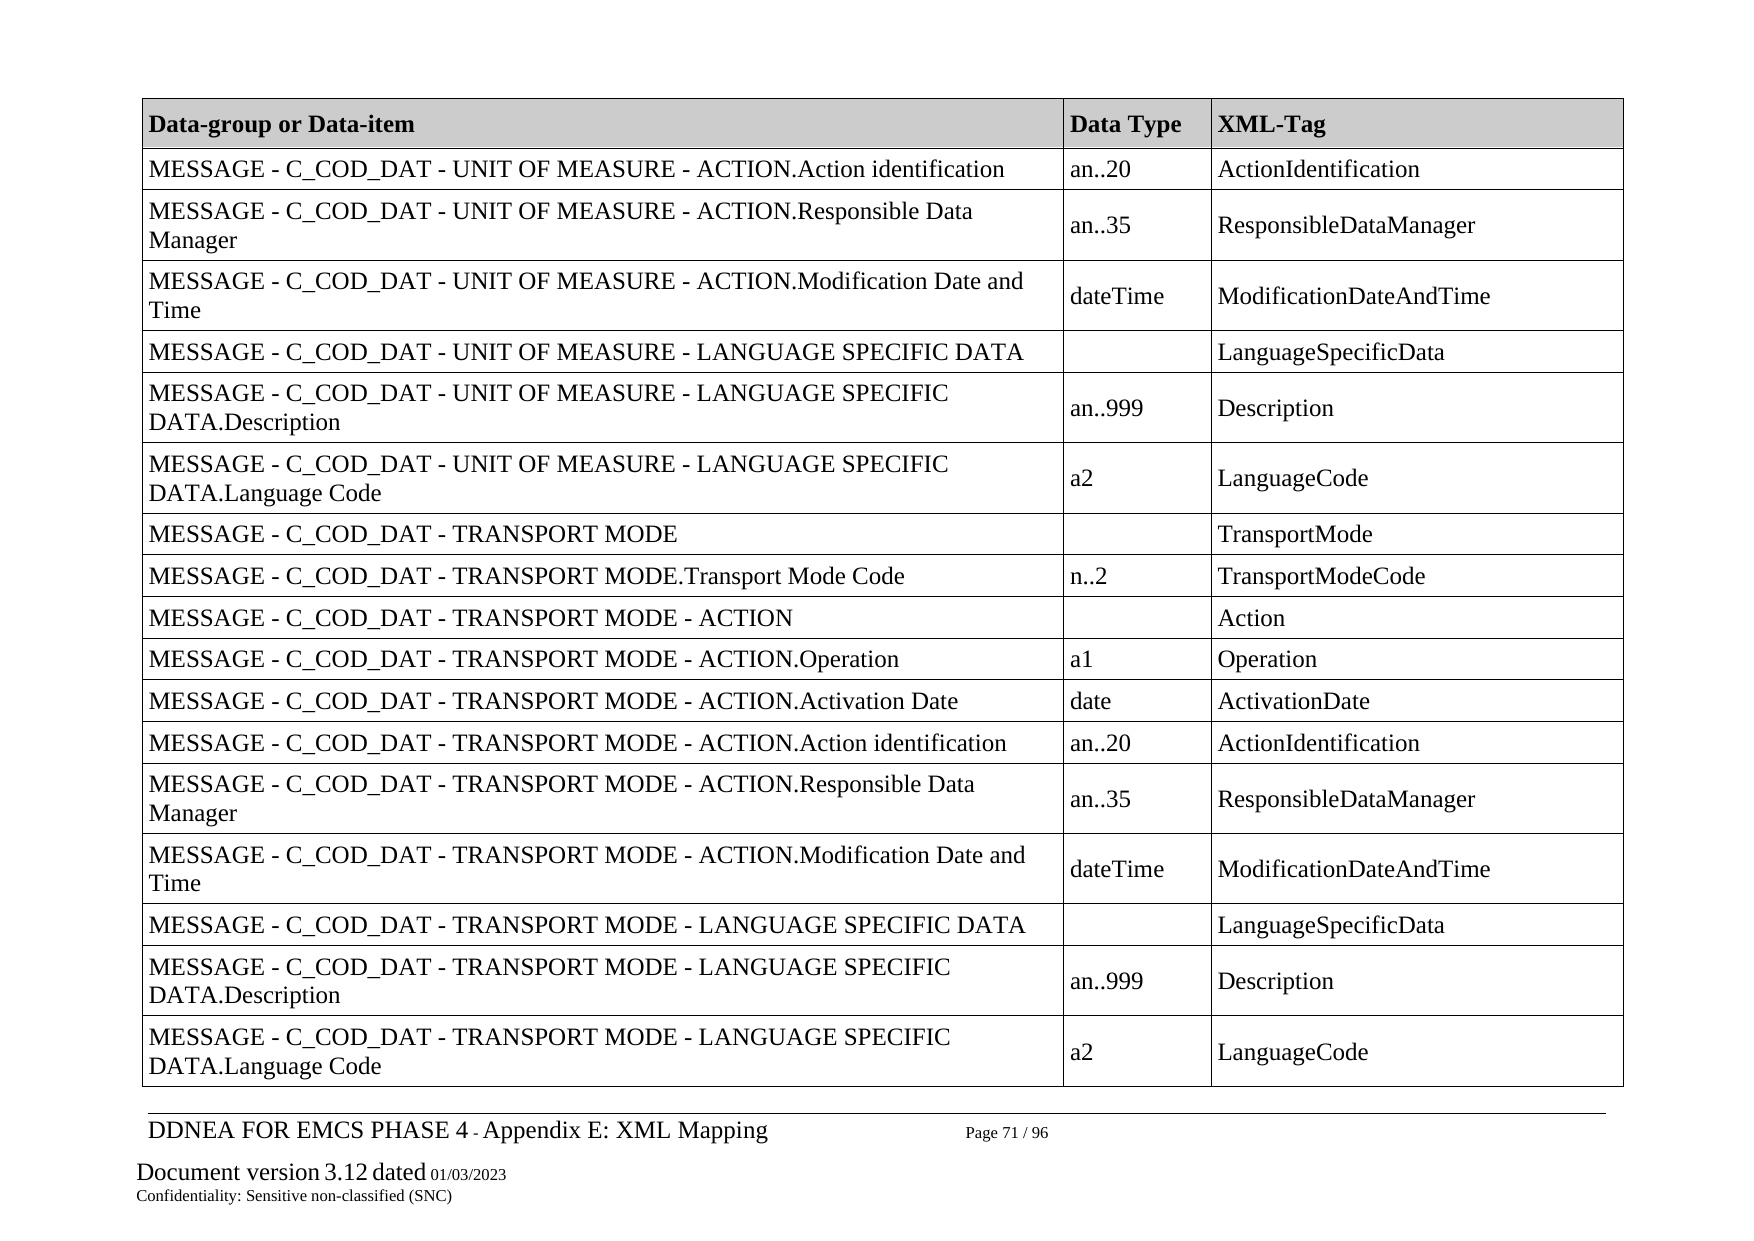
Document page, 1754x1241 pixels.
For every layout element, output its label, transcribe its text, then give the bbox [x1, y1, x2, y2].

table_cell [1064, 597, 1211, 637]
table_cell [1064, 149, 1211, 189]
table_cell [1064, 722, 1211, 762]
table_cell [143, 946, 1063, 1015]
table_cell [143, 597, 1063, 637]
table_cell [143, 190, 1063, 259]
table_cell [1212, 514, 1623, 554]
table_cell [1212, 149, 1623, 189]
table_header Data-group or Data-item [143, 99, 1063, 147]
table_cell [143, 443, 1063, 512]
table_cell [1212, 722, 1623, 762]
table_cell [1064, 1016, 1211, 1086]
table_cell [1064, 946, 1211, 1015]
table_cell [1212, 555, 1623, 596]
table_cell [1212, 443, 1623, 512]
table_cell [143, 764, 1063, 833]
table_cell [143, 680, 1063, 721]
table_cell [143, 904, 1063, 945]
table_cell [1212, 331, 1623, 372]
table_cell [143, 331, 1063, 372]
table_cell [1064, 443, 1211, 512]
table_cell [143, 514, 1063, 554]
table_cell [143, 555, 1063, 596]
table_header Data Type [1064, 99, 1211, 147]
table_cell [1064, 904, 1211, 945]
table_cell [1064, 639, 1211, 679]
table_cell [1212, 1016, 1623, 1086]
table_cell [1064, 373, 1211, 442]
table_header XML-Tag [1212, 99, 1623, 147]
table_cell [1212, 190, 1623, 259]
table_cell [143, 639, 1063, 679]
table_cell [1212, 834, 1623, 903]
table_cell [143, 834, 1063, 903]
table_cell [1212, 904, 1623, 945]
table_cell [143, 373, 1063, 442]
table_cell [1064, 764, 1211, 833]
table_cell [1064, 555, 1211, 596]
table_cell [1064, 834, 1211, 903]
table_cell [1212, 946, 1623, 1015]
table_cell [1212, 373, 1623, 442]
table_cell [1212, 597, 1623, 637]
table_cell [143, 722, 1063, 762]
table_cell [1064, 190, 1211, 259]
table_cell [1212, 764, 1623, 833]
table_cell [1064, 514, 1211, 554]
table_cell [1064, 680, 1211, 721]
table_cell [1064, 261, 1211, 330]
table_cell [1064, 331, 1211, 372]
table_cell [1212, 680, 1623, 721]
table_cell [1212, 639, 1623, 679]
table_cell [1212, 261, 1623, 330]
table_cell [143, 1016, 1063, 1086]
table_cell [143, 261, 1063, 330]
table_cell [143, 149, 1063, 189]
